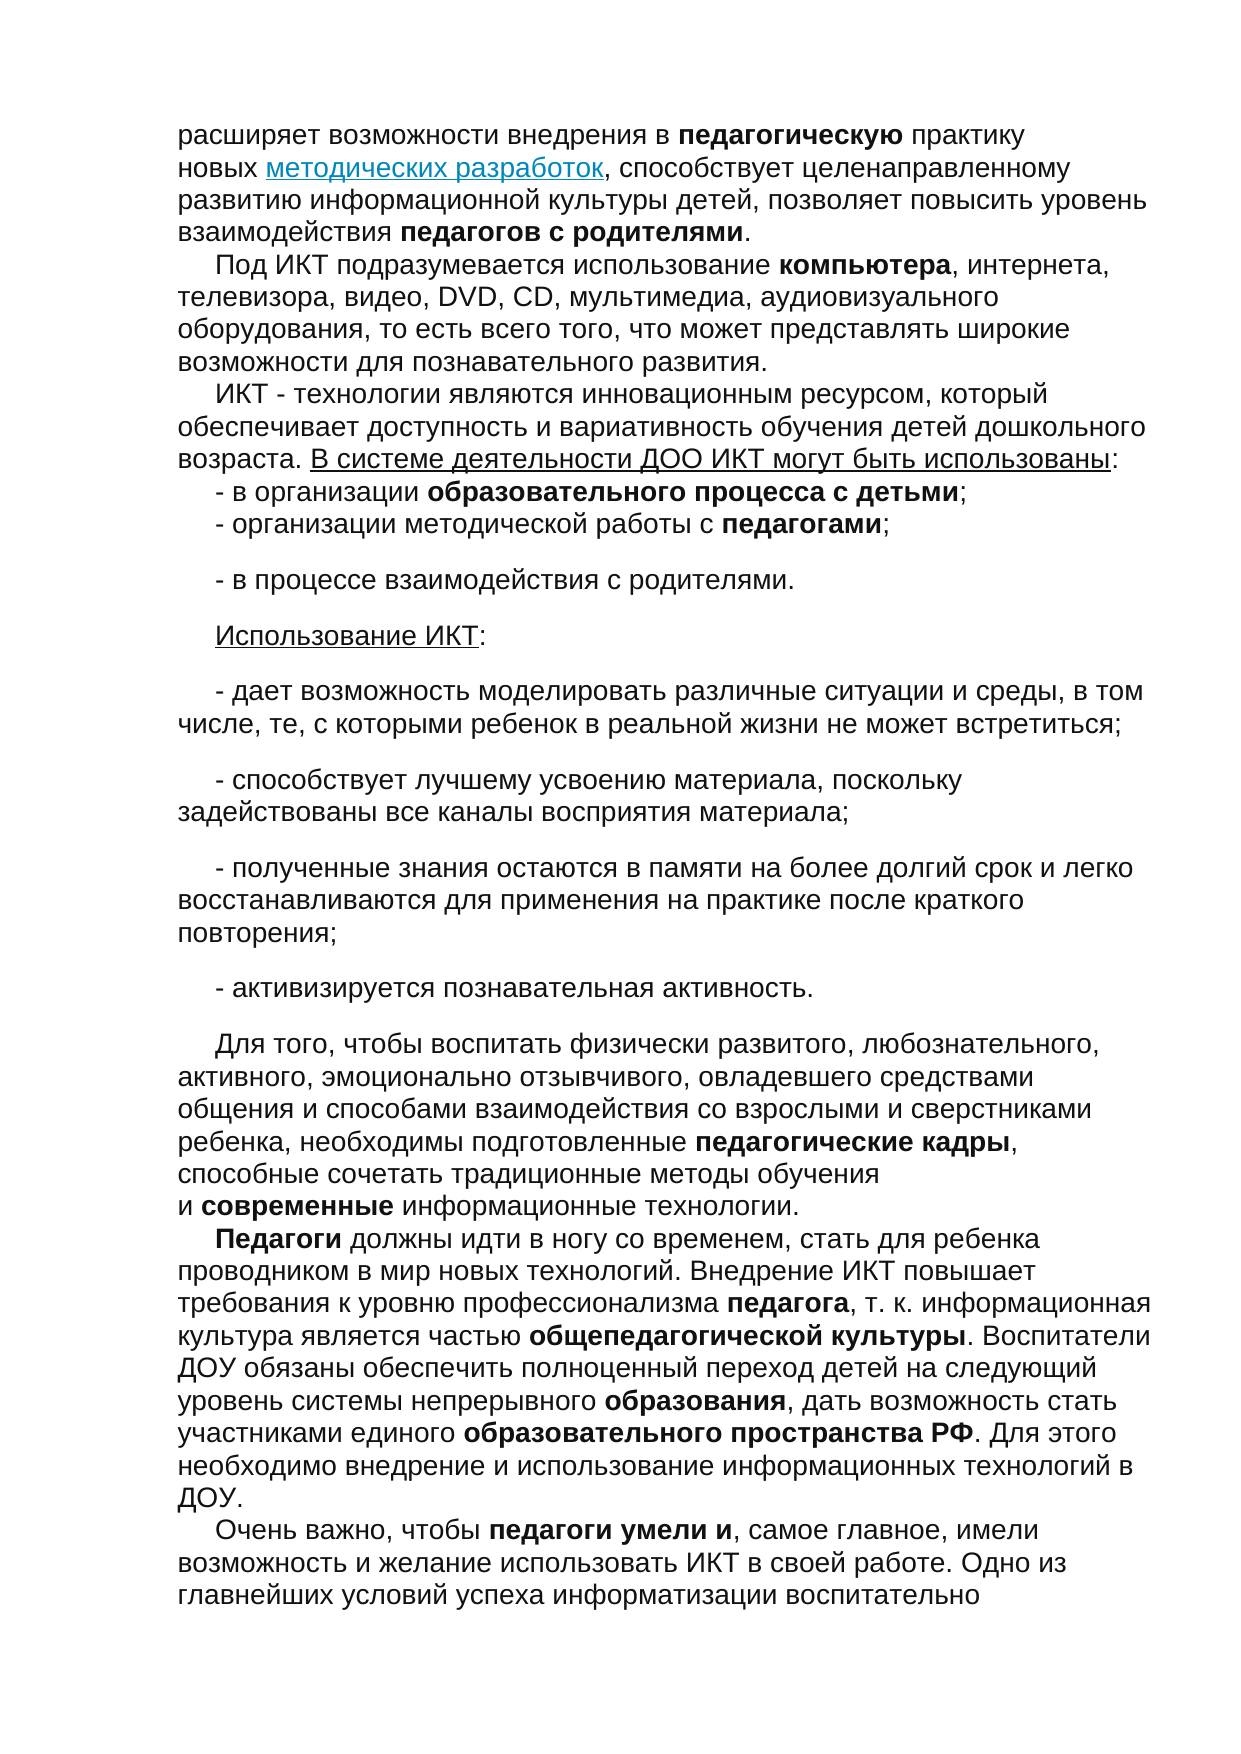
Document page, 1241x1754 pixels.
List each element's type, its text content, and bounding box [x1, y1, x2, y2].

text Под ИКТ подразумевается использование компьютера, интернета, телевизора, видео, DVD, CD, мультимедиа, аудиовизуального оборудования, то есть всего того, что может представлять широкие возможности для познавательного развития. [177, 248, 1152, 377]
text Педагоги должны идти в ногу со временем, стать для ребенка проводником в мир новых технологий. Внедрение ИКТ повышает требования к уровню профессионализма педагога, т. к. информационная культура является частью общепедагогической культуры. Воспитатели ДОУ обязаны обеспечить полноценный переход детей на следующий уровень системы непрерывного образования, дать возможность стать участниками единого образовательного пространства РФ. Для этого необходимо внедрение и использование информационных технологий в ДОУ. [177, 1222, 1152, 1513]
text - способствует лучшему усвоению материала, поскольку задействованы все каналы восприятия материала; [177, 763, 1152, 827]
text - в организации образовательного процесса с детьми; [177, 474, 1152, 507]
text Для того, чтобы воспитать физически развитого, любознательного, активного, эмоционально отзывчивого, овладевшего средствами общения и способами взаимодействия со взрослыми и сверстниками ребенка, необходимы подготовленные педагогические кадры, способные сочетать традиционные методы обучения и современные информационные технологии. [177, 1027, 1152, 1222]
text - полученные знания остаются в памяти на более долгий срок и легко восстанавливаются для применения на практике после краткого повторения; [177, 851, 1152, 948]
text - дает возможность моделировать различные ситуации и среды, в том числе, те, с которыми ребенок в реальной жизни не может встретиться; [177, 674, 1152, 739]
text - организации методической работы с педагогами; [177, 507, 1152, 539]
text Использование ИКТ: [177, 618, 1152, 651]
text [177, 118, 1152, 248]
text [177, 1513, 1152, 1610]
text ИКТ - технологии являются инновационным ресурсом, который обеспечивает доступность и вариативность обучения детей дошкольного возраста. В системе деятельности ДОО ИКТ могут быть использованы: [177, 377, 1152, 474]
text - активизируется познавательная активность. [177, 971, 1152, 1004]
text - в процессе взаимодействия с родителями. [177, 563, 1152, 595]
